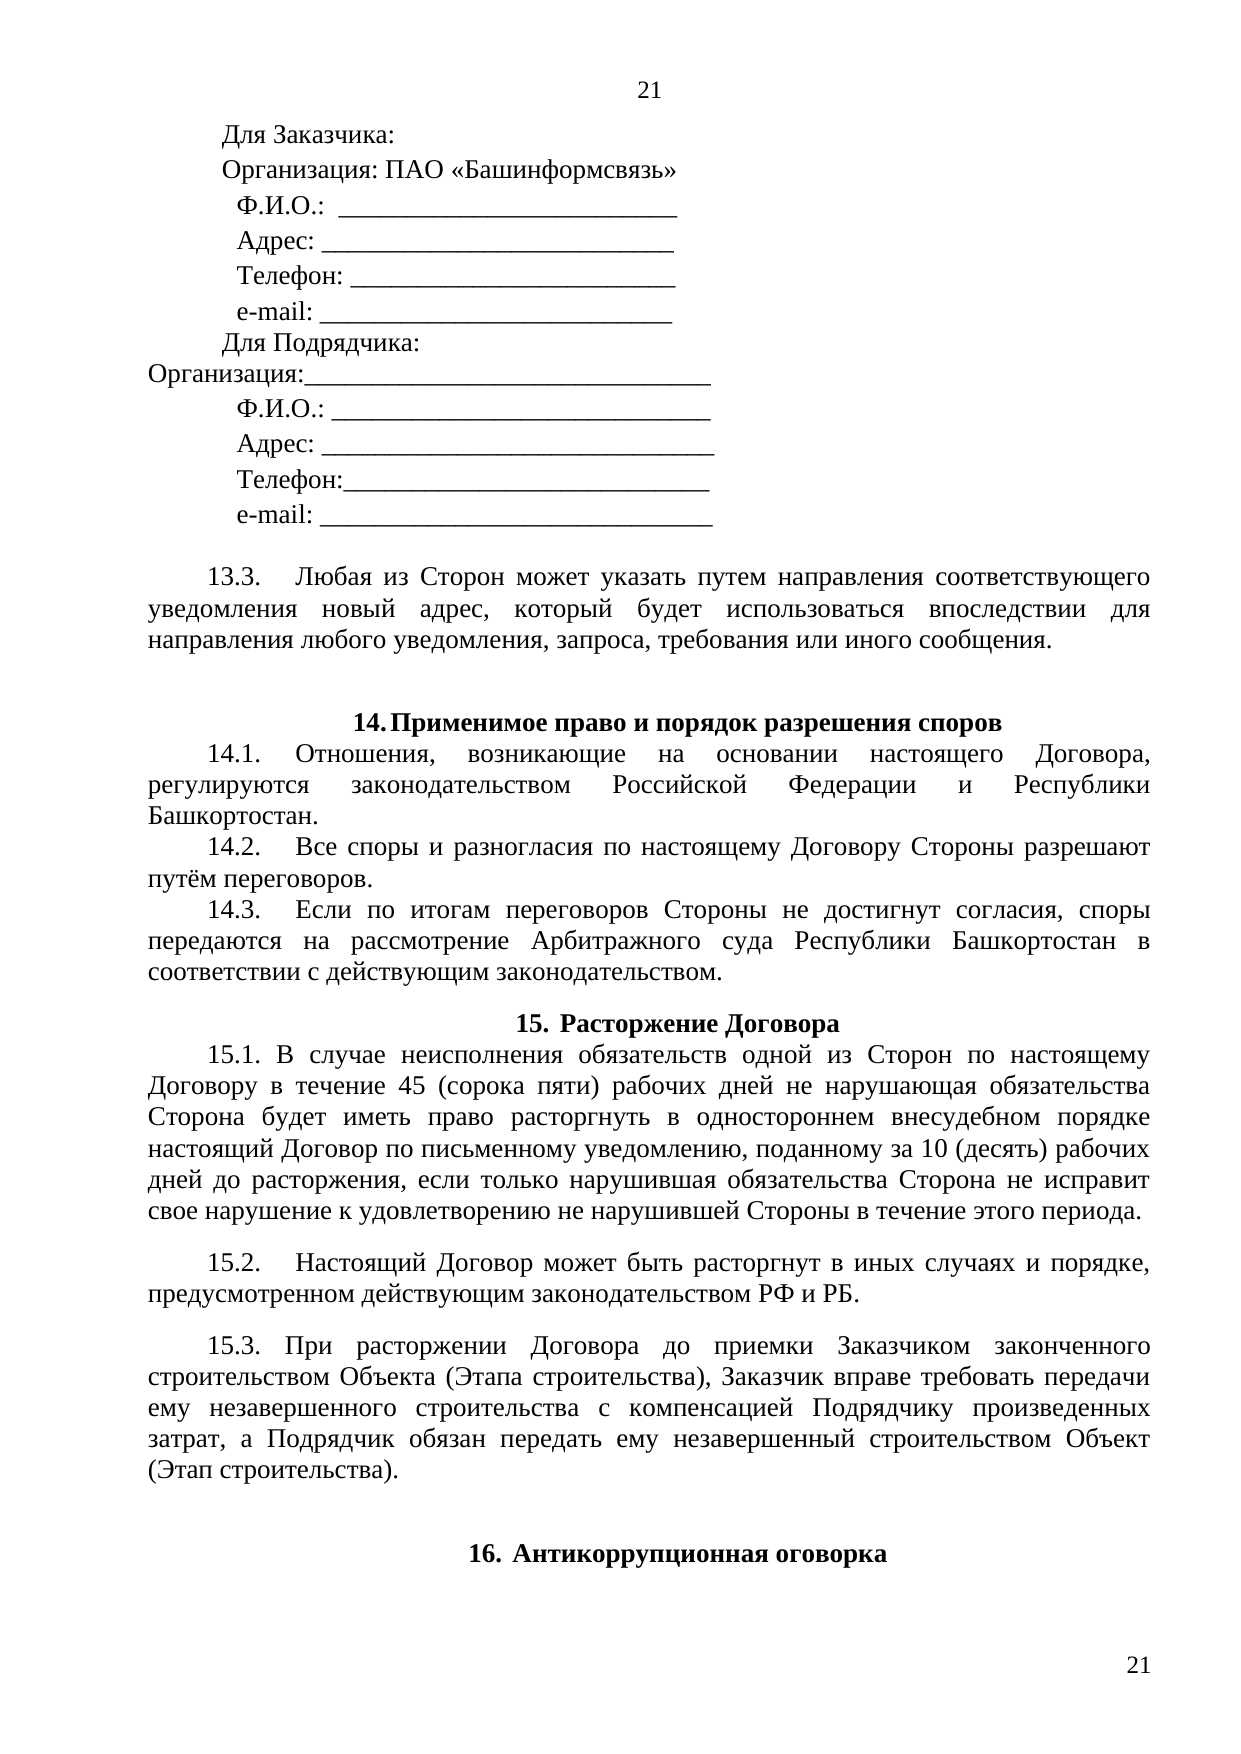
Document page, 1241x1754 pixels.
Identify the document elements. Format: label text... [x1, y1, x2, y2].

text e-mail: _____________________________ [148, 498, 1152, 529]
text Адрес: __________________________ [148, 224, 1152, 255]
text e-mail: __________________________ [148, 295, 1152, 326]
subtitle Для Подрядчика: [148, 326, 1152, 357]
text Ф.И.О.: ____________________________ [148, 392, 1152, 423]
text Ф.И.О.: _________________________ [148, 189, 1152, 220]
text Телефон:___________________________ [148, 463, 1152, 494]
text Организация:______________________________ [148, 357, 1152, 388]
text 15.3. При расторжении Договора до приемки Заказчиком законченного строительством Объекта (Этапа строительства), Заказчик вправе требовать передачи ему незавершенного строительства с компенсацией Подрядчику произведенных затрат, а Подрядчик обязан передать ему незавершенный строительством Объект (Этап строительства). [148, 1329, 1152, 1485]
list Применимое право и порядок разрешения споров [204, 706, 1152, 737]
list Любая из Сторон может указать путем направления соответствующего уведомления новый адрес, который будет использоваться впоследствии для направления любого уведомления, запроса, требования или иного сообщения. [148, 561, 1152, 654]
text Адрес: _____________________________ [148, 428, 1152, 459]
list Отношения, возникающие на основании настоящего Договора, регулируются законодательством Российской Федерации и Республики Башкортостан. [148, 737, 1152, 831]
list Расторжение Договора [204, 1007, 1152, 1038]
text 15.1. В случае неисполнения обязательств одной из Сторон по настоящему Договору в течение 45 (сорока пяти) рабочих дней не нарушающая обязательства Сторона будет иметь право расторгнуть в одностороннем внесудебном порядке настоящий Договор по письменному уведомлению, поданному за 10 (десять) рабочих дней до расторжения, если только нарушившая обязательства Сторона не исправит свое нарушение к удовлетворению не нарушившей Стороны в течение этого периода. [148, 1038, 1152, 1225]
list Настоящий Договор может быть расторгнут в иных случаях и порядке, предусмотренном действующим законодательством РФ и РБ. [148, 1246, 1152, 1308]
list Если по итогам переговоров Стороны не достигнут согласия, споры передаются на рассмотрение Арбитражного суда Республики Башкортостан в соответствии с действующим законодательством. [148, 893, 1152, 986]
subtitle Организация: ПАО «Башинформсвязь» [148, 153, 1152, 184]
list Все споры и разногласия по настоящему Договору Стороны разрешают путём переговоров. [148, 831, 1152, 893]
subtitle Для Заказчика: [148, 118, 1152, 149]
list Антикоррупционная оговорка [204, 1537, 1152, 1568]
text Телефон: ________________________ [148, 259, 1152, 291]
